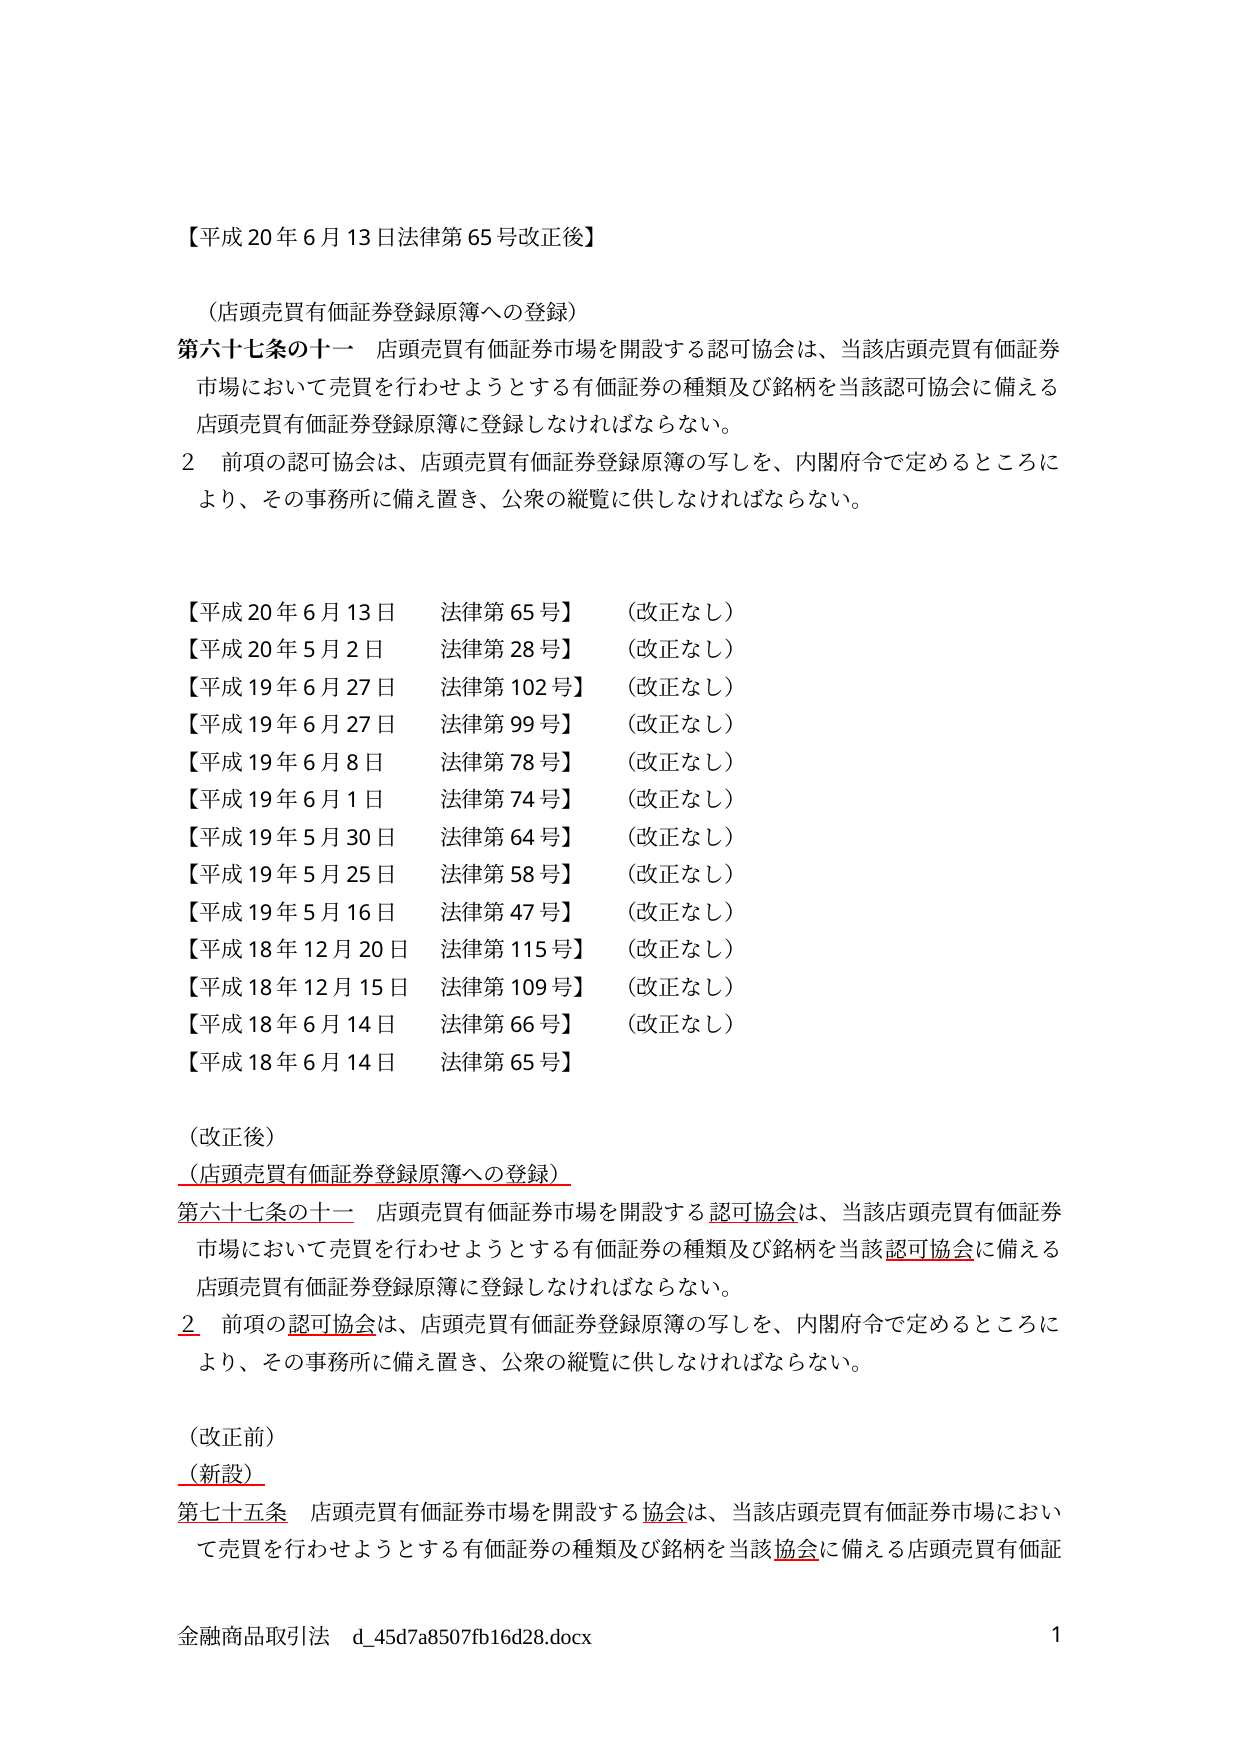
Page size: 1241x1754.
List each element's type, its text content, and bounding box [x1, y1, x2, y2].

text 【平成19年5月30日 法律第64号】 （改正なし） [177, 817, 1063, 854]
text 【平成20年5月2日 法律第28号】 （改正なし） [177, 629, 1063, 667]
text 【平成18年6月14日 法律第65号】 [177, 1042, 1063, 1079]
text 【平成19年6月27日 法律第99号】 （改正なし） [177, 704, 1063, 742]
text （店頭売買有価証券登録原簿への登録） [177, 1154, 1063, 1192]
text （店頭売買有価証券登録原簿への登録） [196, 292, 1063, 329]
text 【平成18年12月15日 法律第109号】 （改正なし） [177, 967, 1063, 1004]
text （改正前） [177, 1417, 1063, 1454]
text 【平成18年12月20日 法律第115号】 （改正なし） [177, 929, 1063, 967]
text ２ 前項の認可協会は、店頭売買有価証券登録原簿の写しを、内閣府令で定めるところにより、その事務所に備え置き、公衆の縦覧に供しなければならない。 [177, 1304, 1063, 1379]
text 【平成18年6月14日 法律第66号】 （改正なし） [177, 1004, 1063, 1042]
text 第六十七条の十一 店頭売買有価証券市場を開設する認可協会は、当該店頭売買有価証券市場において売買を行わせようとする有価証券の種類及び銘柄を当該認可協会に備える店頭売買有価証券登録原簿に登録しなければならない。 [177, 1192, 1063, 1304]
text 【平成20年6月13日法律第65号改正後】 [177, 217, 1063, 254]
text 【平成19年6月8日 法律第78号】 （改正なし） [177, 742, 1063, 779]
text 【平成19年6月27日 法律第102号】 （改正なし） [177, 667, 1063, 704]
text ２ 前項の認可協会は、店頭売買有価証券登録原簿の写しを、内閣府令で定めるところにより、その事務所に備え置き、公衆の縦覧に供しなければならない。 [177, 442, 1063, 517]
text 【平成19年5月25日 法律第58号】 （改正なし） [177, 854, 1063, 892]
text （改正後） [177, 1117, 1063, 1154]
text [177, 1492, 1063, 1567]
text 【平成19年5月16日 法律第47号】 （改正なし） [177, 892, 1063, 929]
text 【平成20年6月13日 法律第65号】 （改正なし） [177, 592, 1063, 629]
text 第六十七条の十一 店頭売買有価証券市場を開設する認可協会は、当該店頭売買有価証券市場において売買を行わせようとする有価証券の種類及び銘柄を当該認可協会に備える店頭売買有価証券登録原簿に登録しなければならない。 [177, 329, 1063, 442]
text （新設） [177, 1454, 1063, 1492]
text 【平成19年6月1日 法律第74号】 （改正なし） [177, 779, 1063, 817]
